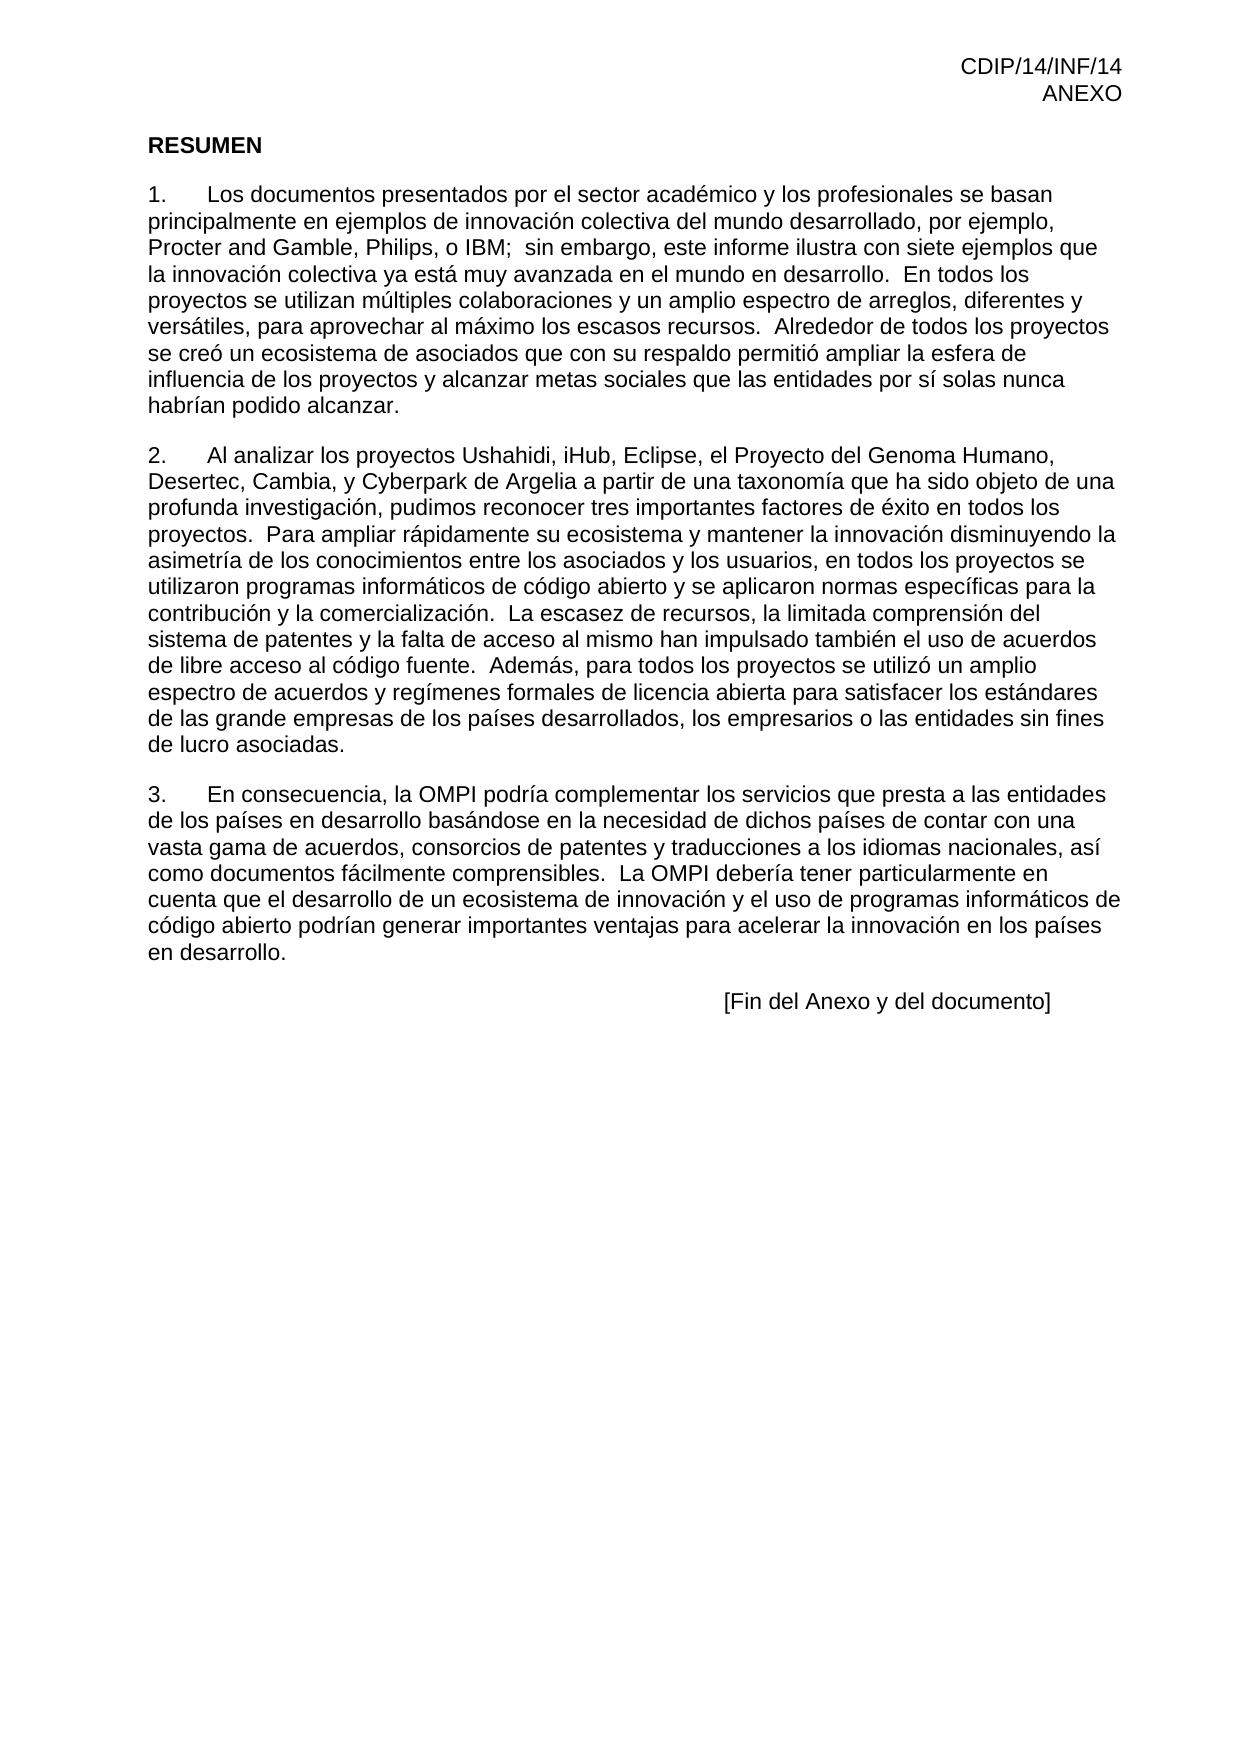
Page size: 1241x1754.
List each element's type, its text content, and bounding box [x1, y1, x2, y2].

list RESUMEN [148, 132, 1122, 158]
list 1. Los documentos presentados por el sector académico y los profesionales se basan principalmente en ejemplos de innovación colectiva del mundo desarrollado, por ejemplo, Procter and Gamble, Philips, o IBM; sin embargo, este informe ilustra con siete ejemplos que la innovación colectiva ya está muy avanzada en el mundo en desarrollo. En todos los proyectos se utilizan múltiples colaboraciones y un amplio espectro de arreglos, diferentes y versátiles, para aprovechar al máximo los escasos recursos. Alrededor de todos los proyectos se creó un ecosistema de asociados que con su respaldo permitió ampliar la esfera de influencia de los proyectos y alcanzar metas sociales que las entidades por sí solas nunca habrían podido alcanzar. [148, 181, 1122, 419]
text [Fin del Anexo y del documento] [724, 988, 1122, 1014]
list 2. Al analizar los proyectos Ushahidi, iHub, Eclipse, el Proyecto del Genoma Humano, Desertec, Cambia, y Cyberpark de Argelia a partir de una taxonomía que ha sido objeto de una profunda investigación, pudimos reconocer tres importantes factores de éxito en todos los proyectos. Para ampliar rápidamente su ecosistema y mantener la innovación disminuyendo la asimetría de los conocimientos entre los asociados y los usuarios, en todos los proyectos se utilizaron programas informáticos de código abierto y se aplicaron normas específicas para la contribución y la comercialización. La escasez de recursos, la limitada comprensión del sistema de patentes y la falta de acceso al mismo han impulsado también el uso de acuerdos de libre acceso al código fuente. Además, para todos los proyectos se utilizó un amplio espectro de acuerdos y regímenes formales de licencia abierta para satisfacer los estándares de las grande empresas de los países desarrollados, los empresarios o las entidades sin fines de lucro asociadas. [148, 442, 1122, 758]
list 3. En consecuencia, la OMPI podría complementar los servicios que presta a las entidades de los países en desarrollo basándose en la necesidad de dichos países de contar con una vasta gama de acuerdos, consorcios de patentes y traducciones a los idiomas nacionales, así como documentos fácilmente comprensibles. La OMPI debería tener particularmente en cuenta que el desarrollo de un ecosistema de innovación y el uso de programas informáticos de código abierto podrían generar importantes ventajas para acelerar la innovación en los países en desarrollo. [148, 781, 1122, 965]
